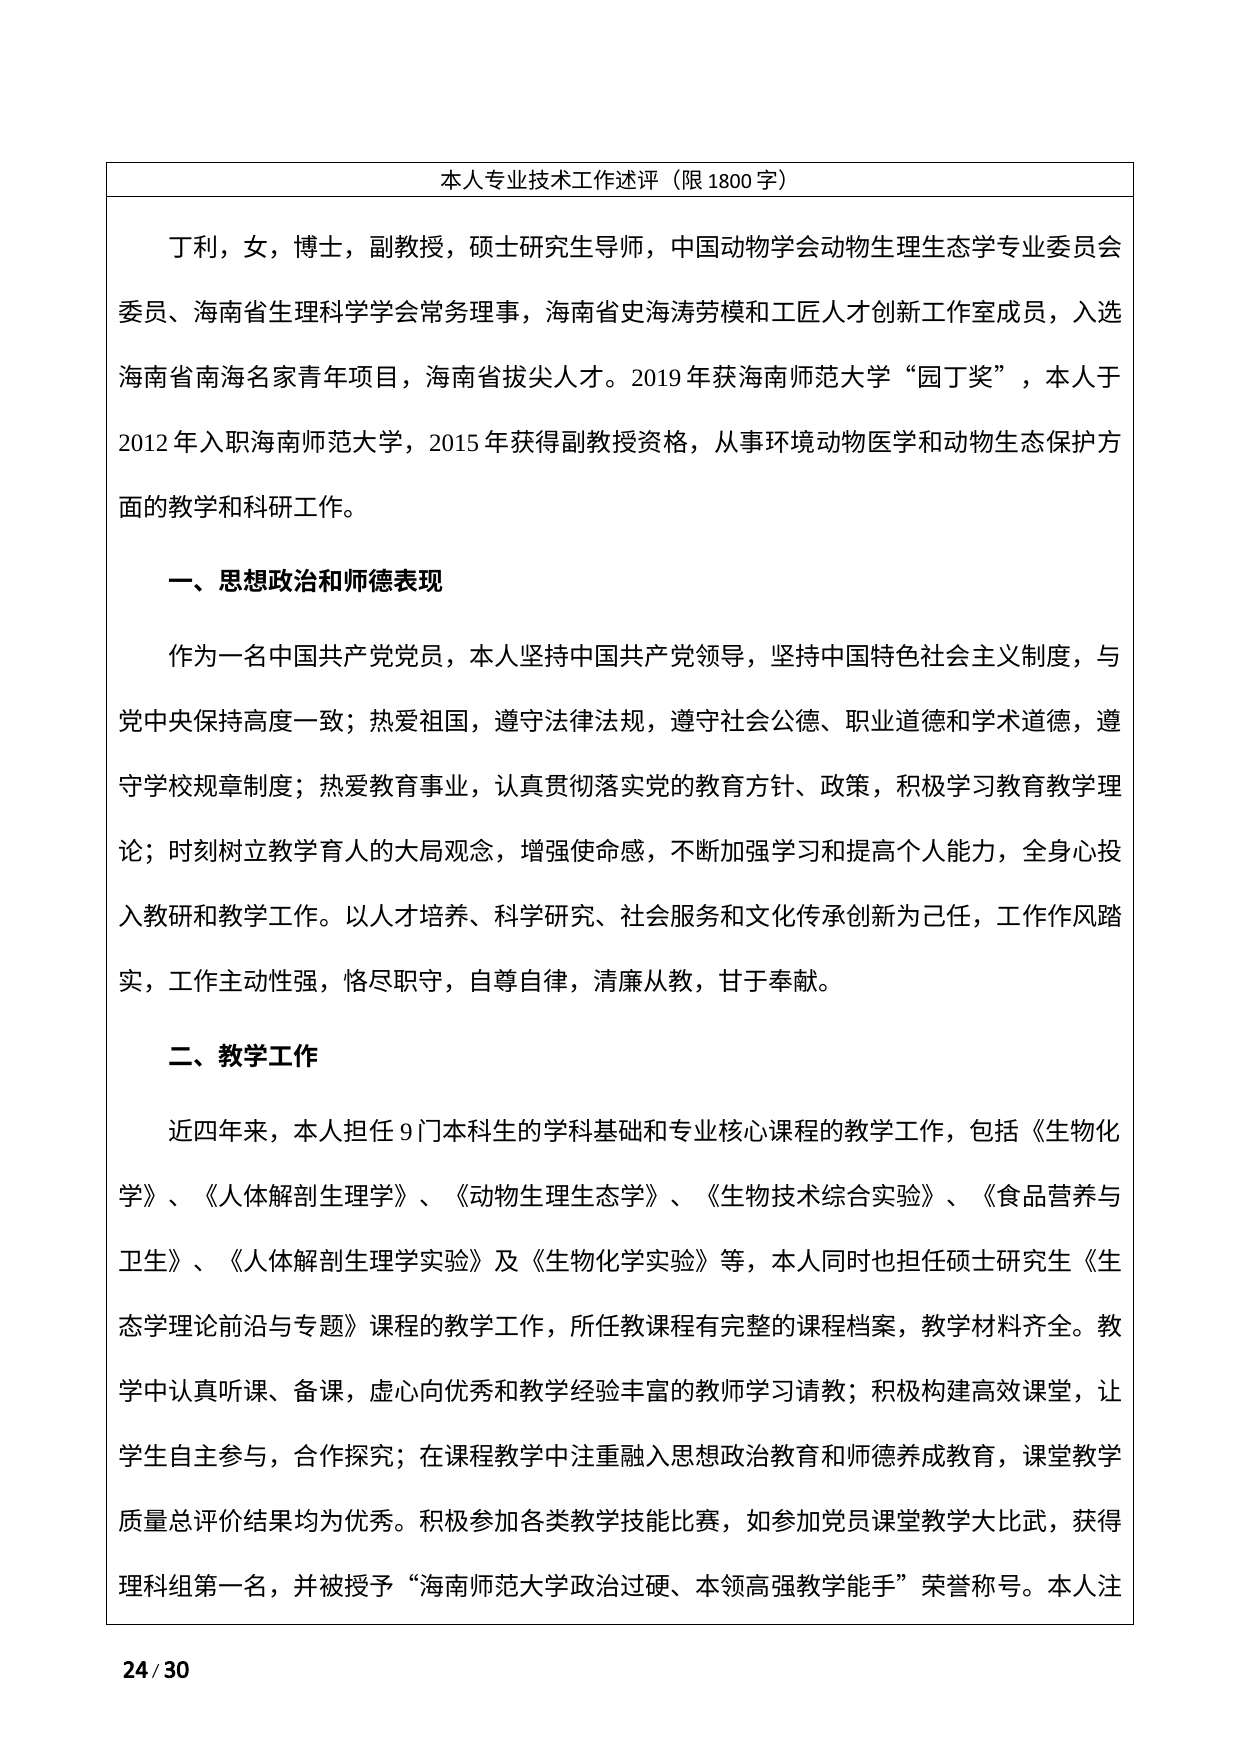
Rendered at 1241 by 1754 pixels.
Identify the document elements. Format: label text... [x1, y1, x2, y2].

table_header 本人专业技术工作述评（限1800字） [107, 163, 1133, 196]
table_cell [107, 197, 1133, 1623]
